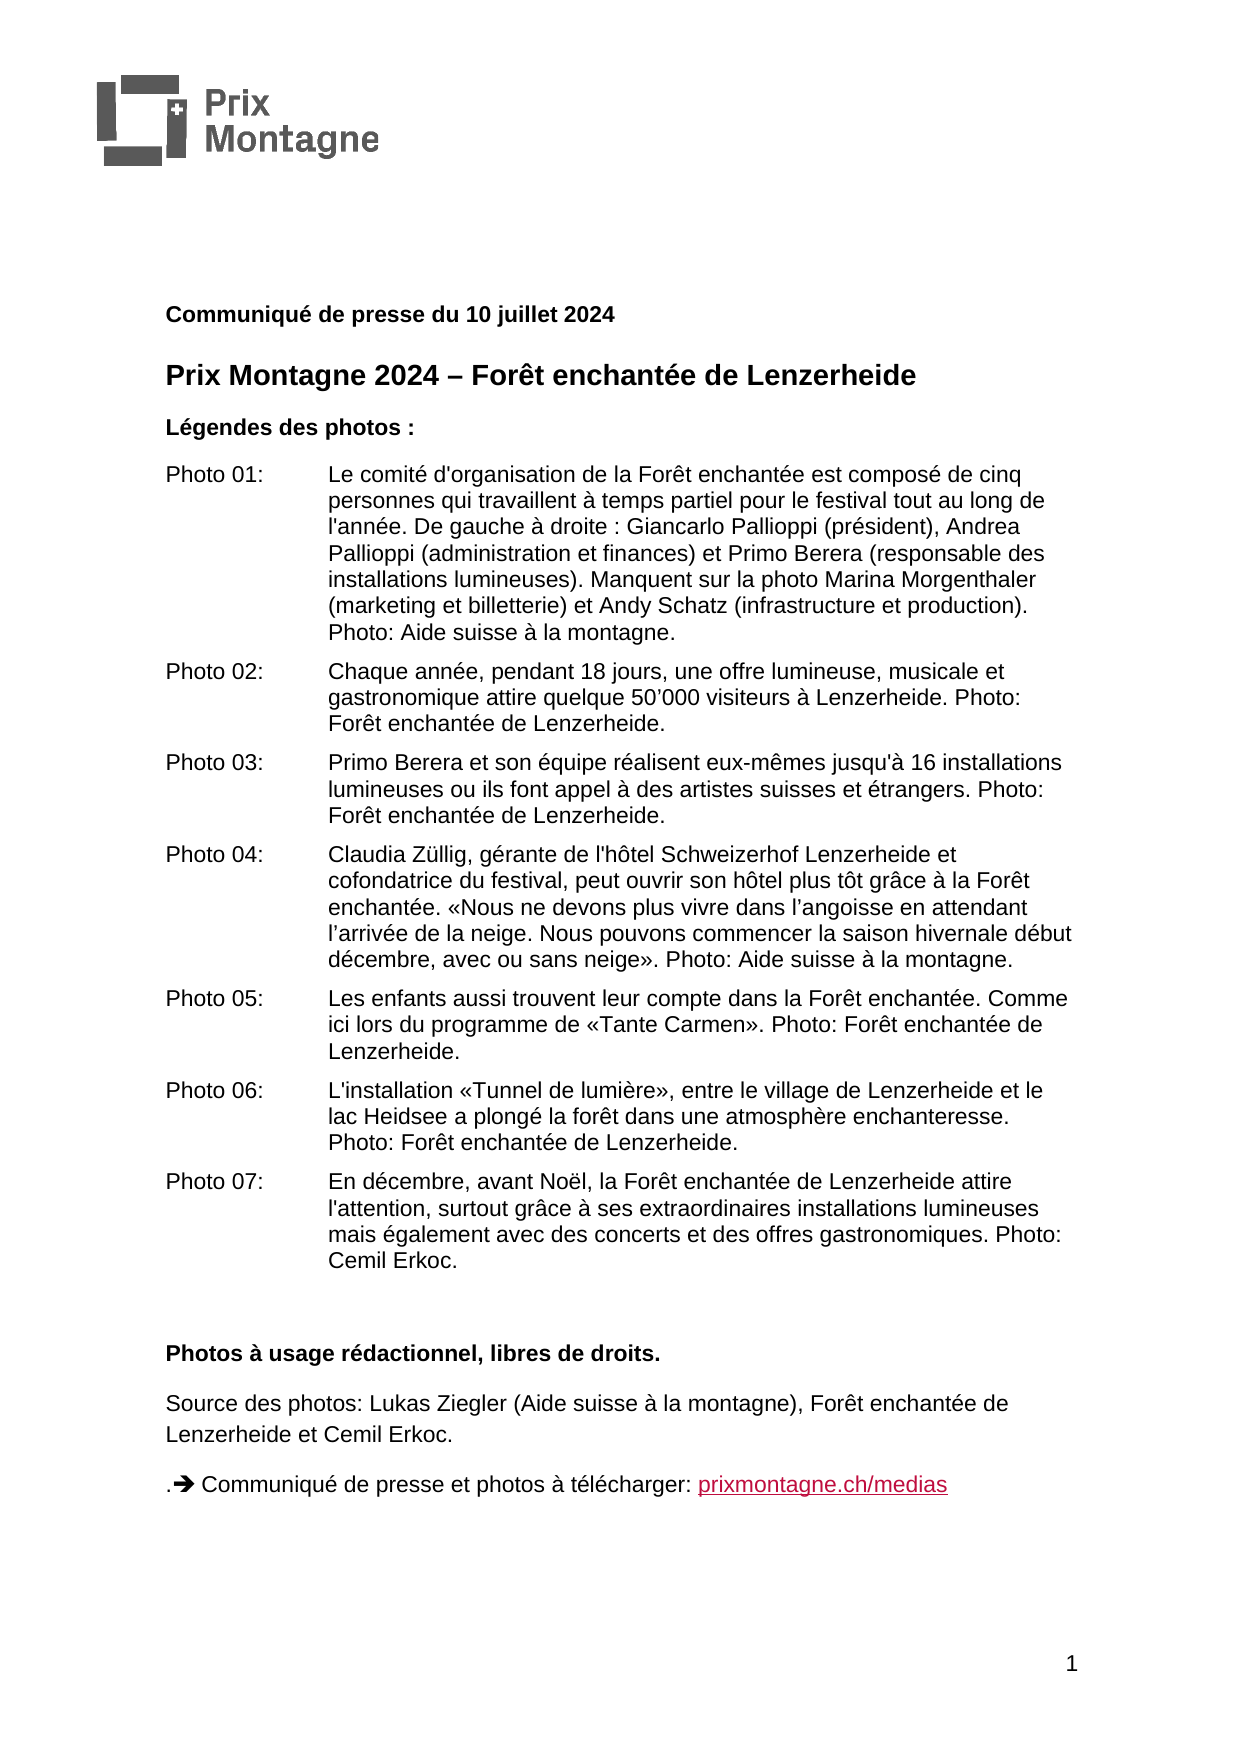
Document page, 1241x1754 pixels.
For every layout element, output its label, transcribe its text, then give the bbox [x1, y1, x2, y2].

text Photos à usage rédactionnel, libres de droits. [165, 1336, 1078, 1367]
text Photo 04: Claudia Züllig, gérante de l'hôtel Schweizerhof Lenzerheide et cofondatrice du festival, peut ouvrir son hôtel plus tôt grâce à la Forêt enchantée. «Nous ne devons plus vivre dans l’angoisse en attendant l’arrivée de la neige. Nous pouvons commencer la saison hivernale début décembre, avec ou sans neige». Photo: Aide suisse à la montagne. [165, 841, 1078, 972]
text Photo 07: En décembre, avant Noël, la Forêt enchantée de Lenzerheide attire l'attention, surtout grâce à ses extraordinaires installations lumineuses mais également avec des concerts et des offres gastronomiques. Photo: Cemil Erkoc. [165, 1168, 1078, 1273]
text Photo 06: L'installation «Tunnel de lumière», entre le village de Lenzerheide et le lac Heidsee a plongé la forêt dans une atmosphère enchanteresse. Photo: Forêt enchantée de Lenzerheide. [165, 1077, 1078, 1156]
title Communiqué de presse du 10 juillet 2024 [165, 163, 771, 327]
text Légendes des photos : [165, 411, 1078, 442]
text Photo 01: Le comité d'organisation de la Forêt enchantée est composé de cinq personnes qui travaillent à temps partiel pour le festival tout au long de l'année. De gauche à droite : Giancarlo Pallioppi (président), Andrea Pallioppi (administration et finances) et Primo Berera (responsable des installations lumineuses). Manquent sur la photo Marina Morgenthaler (marketing et billetterie) et Andy Schatz (infrastructure et production). Photo: Aide suisse à la montagne. [165, 461, 1078, 645]
text Photo 02: Chaque année, pendant 18 jours, une offre lumineuse, musicale et gastronomique attire quelque 50’000 visiteurs à Lenzerheide. Photo: Forêt enchantée de Lenzerheide. [165, 658, 1078, 737]
text Source des photos: Lukas Ziegler (Aide suisse à la montagne), Forêt enchantée de Lenzerheide et Cemil Erkoc. [165, 1386, 1078, 1448]
text . Communiqué de presse et photos à télécharger: prixmontagne.ch/medias [165, 1467, 1078, 1498]
text Prix Montagne 2024 – Forêt enchantée de Lenzerheide [165, 361, 1078, 392]
text Photo 03: Primo Berera et son équipe réalisent eux-mêmes jusqu'à 16 installations lumineuses ou ils font appel à des artistes suisses et étrangers. Photo: Forêt enchantée de Lenzerheide. [165, 749, 1078, 828]
text Photo 05: Les enfants aussi trouvent leur compte dans la Forêt enchantée. Comme ici lors du programme de «Tante Carmen». Photo: Forêt enchantée de Lenzerheide. [165, 985, 1078, 1064]
picture [96, 75, 379, 166]
